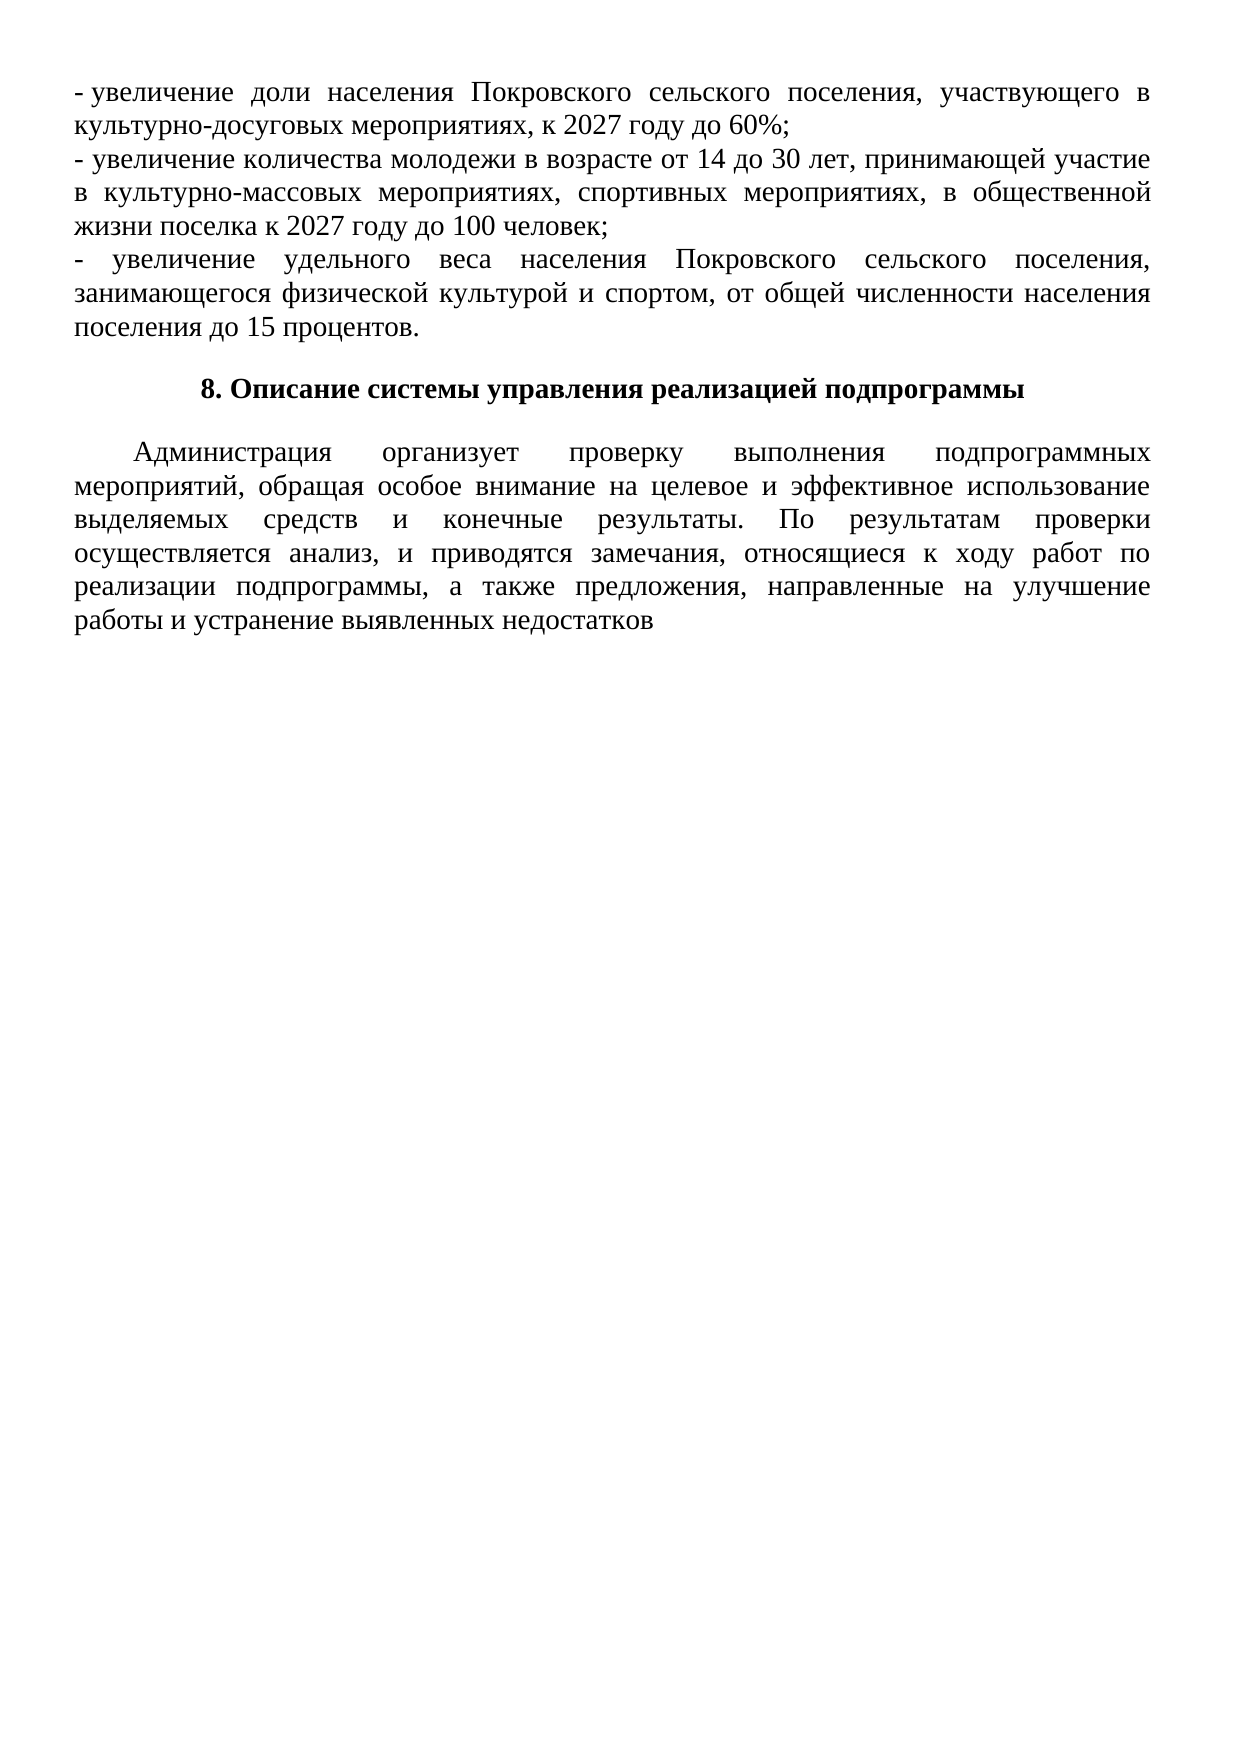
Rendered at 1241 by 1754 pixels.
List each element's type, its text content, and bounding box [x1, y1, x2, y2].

text - увеличение удельного веса населения Покровского сельского поселения, занимающегося физической культурой и спортом, от общей численности населения поселения до 15 процентов. [74, 242, 1152, 342]
text Администрация организует проверку выполнения подпрограммных мероприятий, обращая особое внимание на целевое и эффективное использование выделяемых средств и конечные результаты. По результатам проверки осуществляется анализ, и приводятся замечания, относящиеся к ходу работ по реализации подпрограммы, а также предложения, направленные на улучшение работы и устранение выявленных недостатков [74, 434, 1152, 635]
text 8. Описание системы управления реализацией подпрограммы [74, 371, 1152, 405]
text - увеличение количества молодежи в возрасте от 14 до 30 лет, принимающей участие в культурно-массовых мероприятиях, спортивных мероприятиях, в общественной жизни поселка к 2027 году до 100 человек; [74, 141, 1152, 242]
text - увеличение доли населения Покровского сельского поселения, участвующего в культурно-досуговых мероприятиях, к 2027 году до 60%; [74, 74, 1152, 141]
